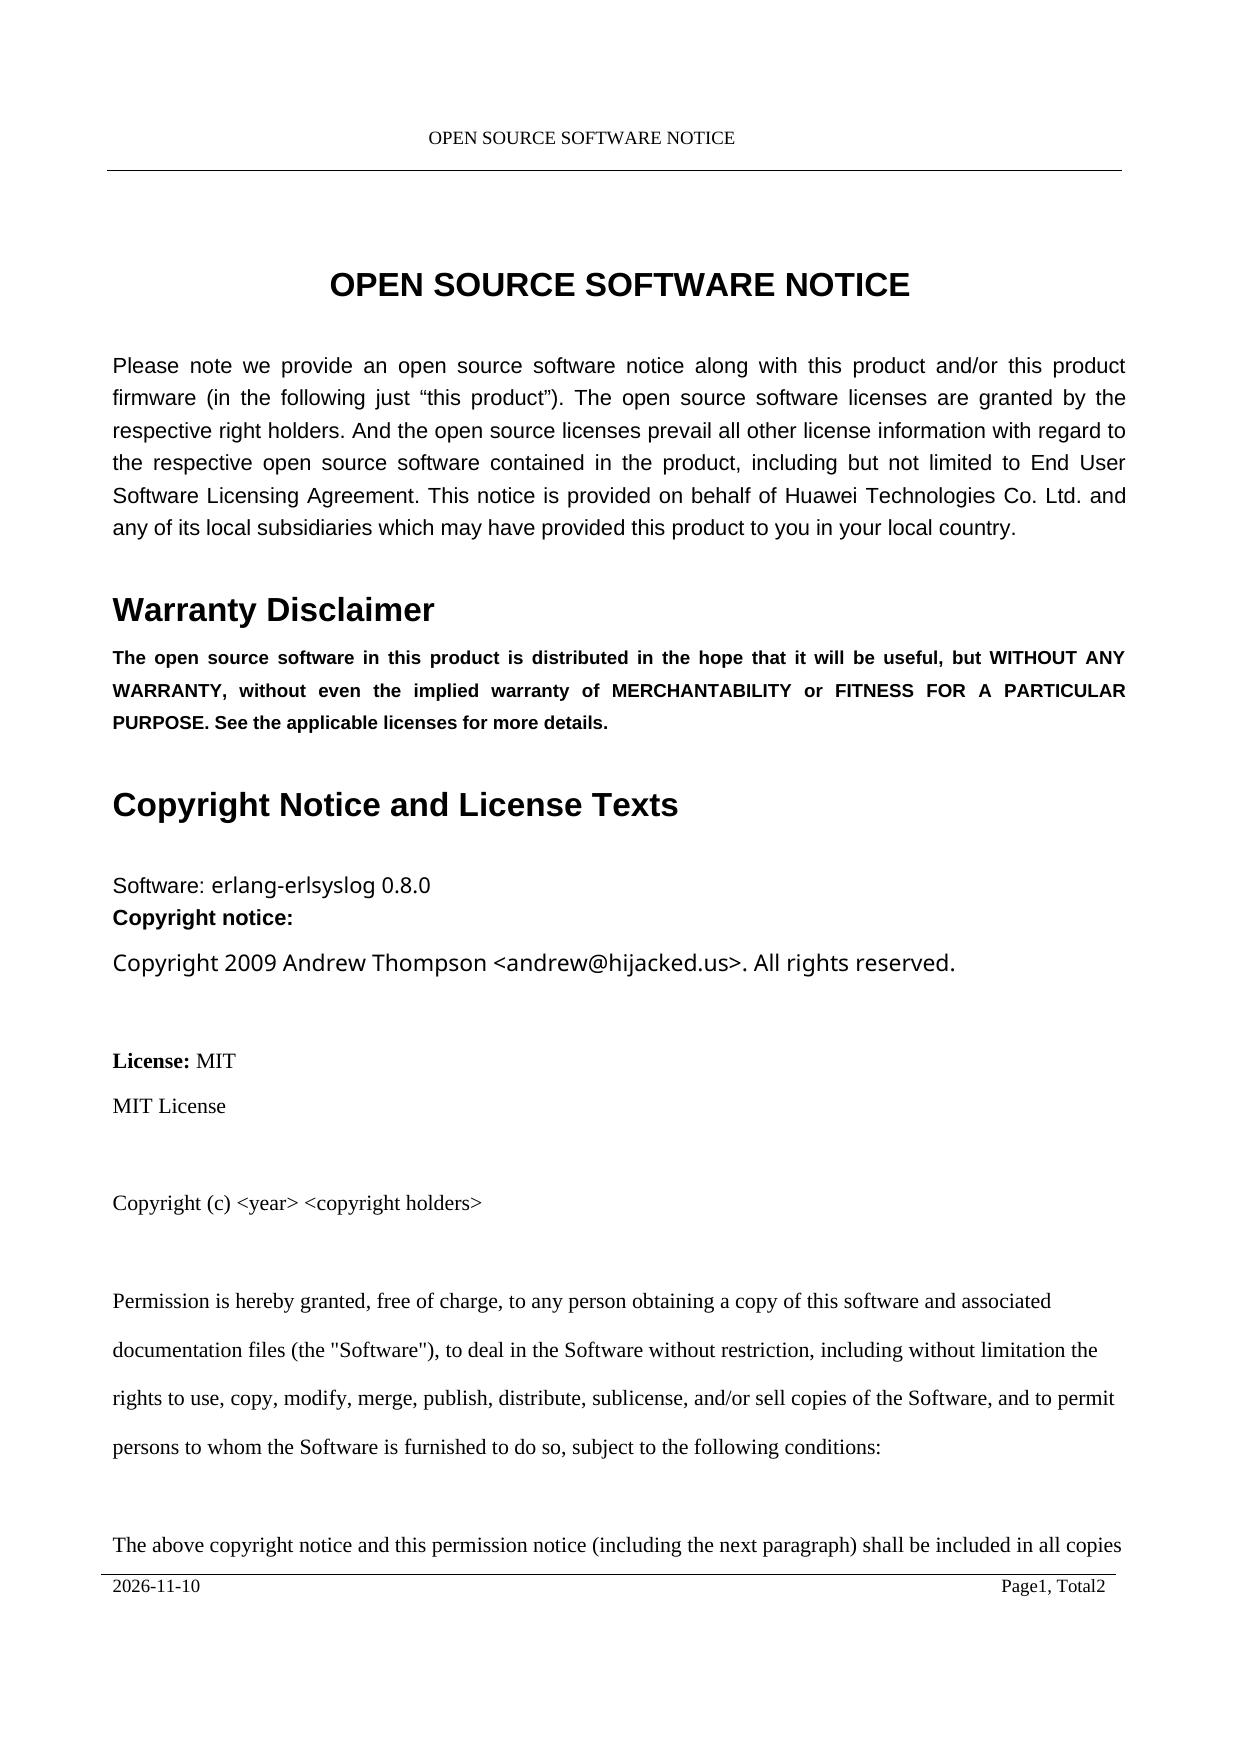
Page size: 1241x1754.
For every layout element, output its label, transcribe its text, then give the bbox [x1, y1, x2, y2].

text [112, 1089, 1128, 1560]
text Software: erlang-erlsyslog 0.8.0 [112, 869, 1128, 901]
text Copyright notice: [112, 901, 1128, 934]
text The open source software in this product is distributed in the hope that it will be useful, but WITHOUT ANY WARRANTY, without even the implied warranty of MERCHANTABILITY or FITNESS FOR A PARTICULAR PURPOSE. See the applicable licenses for more details. [112, 641, 1128, 739]
text License: MIT [112, 1044, 1128, 1077]
text Copyright 2009 Andrew Thompson <andrew@hijacked.us>. All rights reserved. [112, 947, 1128, 1028]
text Please note we provide an open source software notice along with this product and/or this product firmware (in the following just “this product”). The open source software licenses are granted by the respective right holders. And the open source licenses prevail all other license information with regard to the respective open source software contained in the product, including but not limited to End User Software Licensing Agreement. This notice is provided on behalf of Huawei Technologies Co. Ltd. and any of its local subsidiaries which may have provided this product to you in your local country. [112, 349, 1128, 544]
text Warranty Disclaimer [112, 576, 1128, 641]
text Copyright Notice and License Texts [112, 771, 1128, 836]
text OPEN SOURCE SOFTWARE NOTICE [112, 251, 1128, 316]
